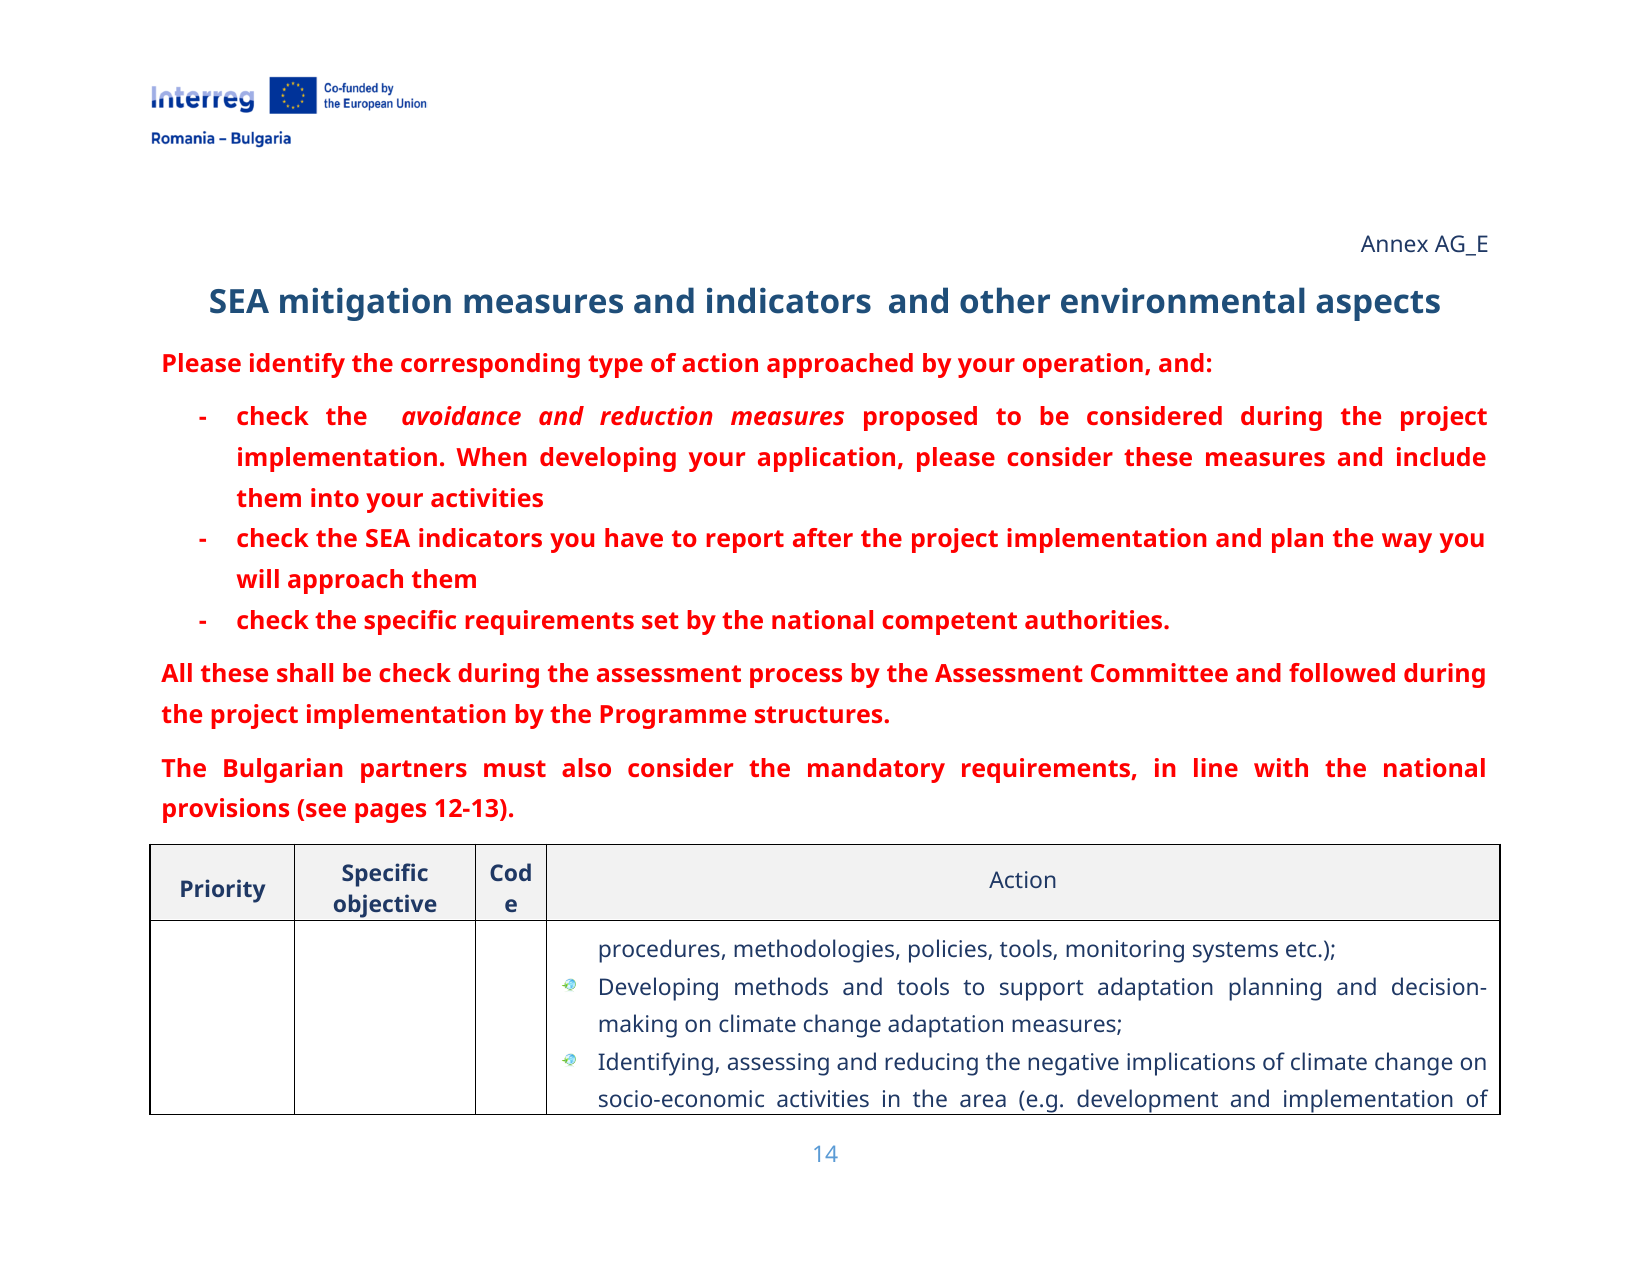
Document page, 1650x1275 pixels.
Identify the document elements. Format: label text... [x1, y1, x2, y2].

table_cell [476, 921, 546, 1114]
table_cell Action [547, 845, 1499, 919]
table_cell Priority [151, 845, 294, 919]
table_cell Code [476, 845, 546, 919]
table_cell Specific objective [295, 845, 475, 919]
table_cell Climate change adaptation actions (Ecosystem-based disaster risk reduction (Eco-DRR) solutions) Supporting behavioral change, by raising awareness, building networks of communities and stakeholders and implementing educational activities on how to adapt to the negative effect of the climate change, especially among the local communities, tourists and forest owners; Developing joint methods and tools to improve the planning, decision-making and intervention capacity of relevant stakeholders, including public engagement, in the adaptation to climate change (e.g. identification, assessment of needs, designing and implementing joint cross-border strategies, action plans, procedures, methodologies, policies, tools, monitoring systems etc.); Developing methods and tools to support adaptation planning and decision-making on climate change adaptation measures; Identifying, assessing and reducing the negative implications of climate change on socio-economic activities in the area (e.g. development and implementation of joint strategies, tools, plans, solutions, joint support activity); Implementing joint ecosystem-based measures for climate change adaptation, for example: Reforestation, conservation and forest protection measures, including implementing community-based forest monitoring systems related to climate change; Preventing and reversing desertification through integrated management of land and water (e.g. protecting the vegetative cover, planting trees, establishing seed banks, enriching the soil with nutrients, reintroducing selected species, building green "buffer areas"); Supporting water and land management through green solutions (for example: swales, creek restoration and nature scaping, green solutions for drainage systems, naturalized storm-water ponds, etc.). [547, 921, 1499, 1114]
picture [561, 1053, 576, 1070]
picture [561, 978, 576, 995]
table_header Annex AG_E SEA mitigation measures and indicators and other environmental aspects Please identify the corresponding type of action approached by your operation, and: check the avoidance and reduction measures proposed to be considered during the project implementation. When developing your application, please consider these measures and include them into your activities check the SEA indicators you have to report after the project implementation and plan the way you will approach them check the specific requirements set by the national competent authorities. All these shall be check during the assessment process by the Assessment Committee and followed during the project implementation by the Programme structures. The Bulgarian partners must also consider the mandatory requirements, in line with the national provisions (see pages 12-13). [150, 216, 1500, 843]
picture [150, 75, 428, 154]
